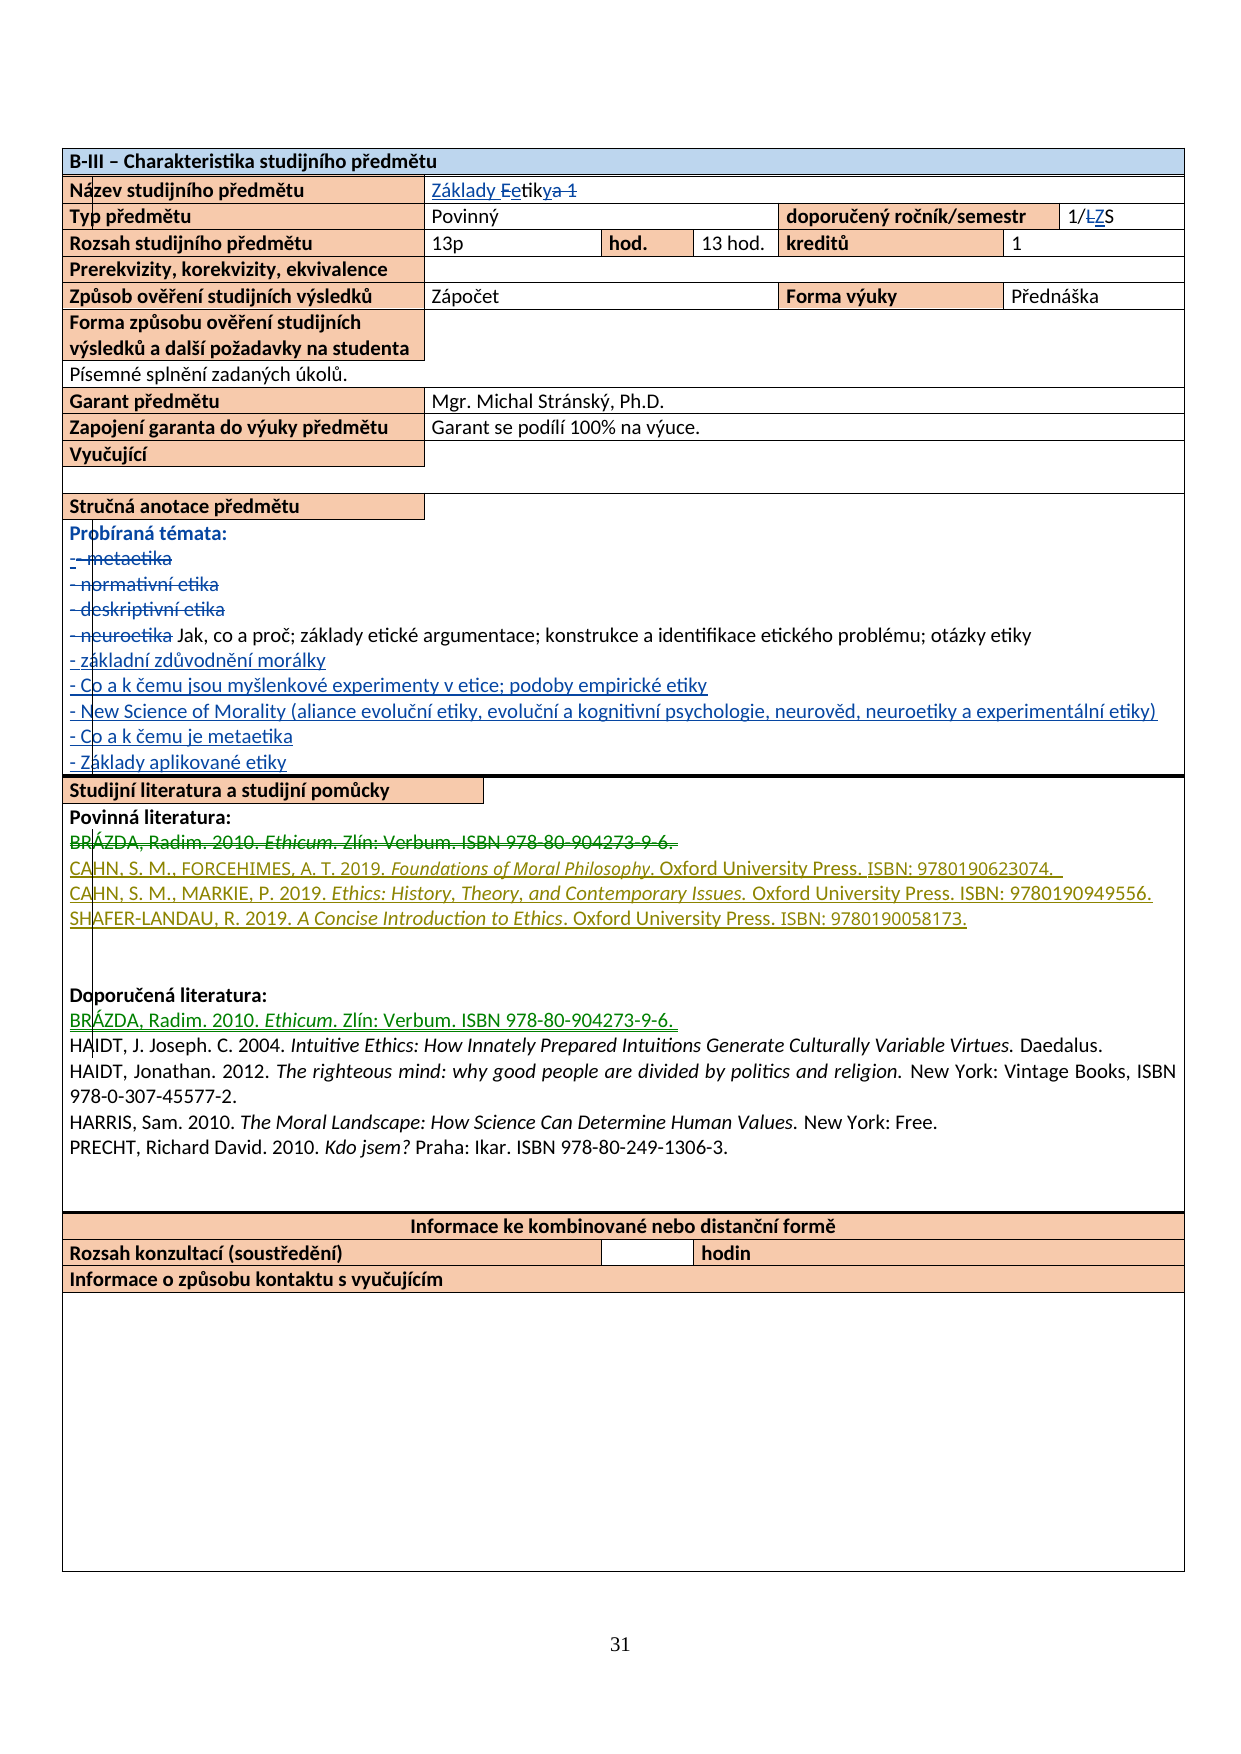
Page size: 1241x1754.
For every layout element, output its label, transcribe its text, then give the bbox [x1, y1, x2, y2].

table_cell Stručná anotace předmětu [63, 494, 424, 519]
table_cell Informace ke kombinované nebo distanční formě [63, 1214, 1184, 1239]
table_cell [63, 1293, 1184, 1571]
table_cell Zápočet [425, 283, 778, 308]
table_cell Zapojení garanta do výuky předmětu [63, 414, 424, 440]
table_cell kreditů [779, 230, 1003, 256]
table_cell Forma výuky [779, 283, 1003, 308]
table_cell [425, 257, 1184, 282]
table_cell Probíraná témata: [93, 519, 1184, 774]
table_cell hod. [602, 230, 693, 256]
table_cell Prerekvizity, korekvizity, ekvivalence [63, 257, 424, 282]
table_cell Způsob ověření studijních výsledků [63, 283, 424, 308]
table_cell hodin [694, 1240, 1184, 1265]
table_cell 1 [1004, 230, 1184, 256]
table_cell Studijní literatura a studijní pomůcky [63, 778, 483, 803]
table_cell Vyučující [63, 441, 424, 466]
table_cell Písemné splnění zadaných úkolů. [63, 360, 1184, 387]
table_cell Povinná literatura: Doporučená literatura: HAIDT, J. Joseph. C. 2004. Intuitive Ethics: How Innately Prepared Intuitions Generate Culturally Variable Virtues. Daedalus. HAIDT, Jonathan. 2012. The righteous mind: why good people are divided by politics and religion. New York: Vintage Books, ISBN 978-0-307-45577-2. HARRIS, Sam. 2010. The Moral Landscape: How Science Can Determine Human Values. New York: Free. PRECHT, Richard David. 2010. Kdo jsem? Praha: Ikar. ISBN 978-80-249-1306-3. [63, 803, 1184, 1211]
table_cell tik [425, 177, 1184, 203]
table_cell 1/S [1060, 204, 1184, 229]
table_cell Garant se podílí 100% na výuce. [425, 414, 1184, 440]
table_cell Typ předmětu [93, 204, 424, 229]
table_cell [425, 310, 1184, 360]
table_cell 13 hod. [694, 230, 778, 256]
table_cell [484, 778, 1184, 803]
table_cell Typ předmětu [63, 204, 92, 229]
table_cell Probíraná témata: [63, 520, 92, 774]
table_cell [425, 494, 1184, 519]
table_cell [425, 441, 1184, 466]
table_cell doporučený ročník/semestr [779, 204, 1059, 229]
table_cell Mgr. Michal Stránský, Ph.D. [425, 388, 1184, 413]
table_cell Přednáška [1004, 283, 1184, 308]
table_cell Název studijního předmětu [93, 177, 424, 203]
table_cell 13p [425, 230, 601, 256]
table_cell Informace o způsobu kontaktu s vyučujícím [63, 1266, 1184, 1292]
table_cell Povinný [425, 204, 778, 229]
table_header B-III – Charakteristika studijního předmětu [63, 149, 1184, 174]
table_cell Rozsah studijního předmětu [63, 230, 424, 256]
table_cell Rozsah konzultací (soustředění) [63, 1240, 601, 1265]
table_cell Forma způsobu ověření studijních výsledků a další požadavky na studenta [63, 310, 424, 360]
table_cell Garant předmětu [63, 388, 424, 413]
table_cell [602, 1240, 693, 1265]
table_cell [63, 466, 1184, 493]
